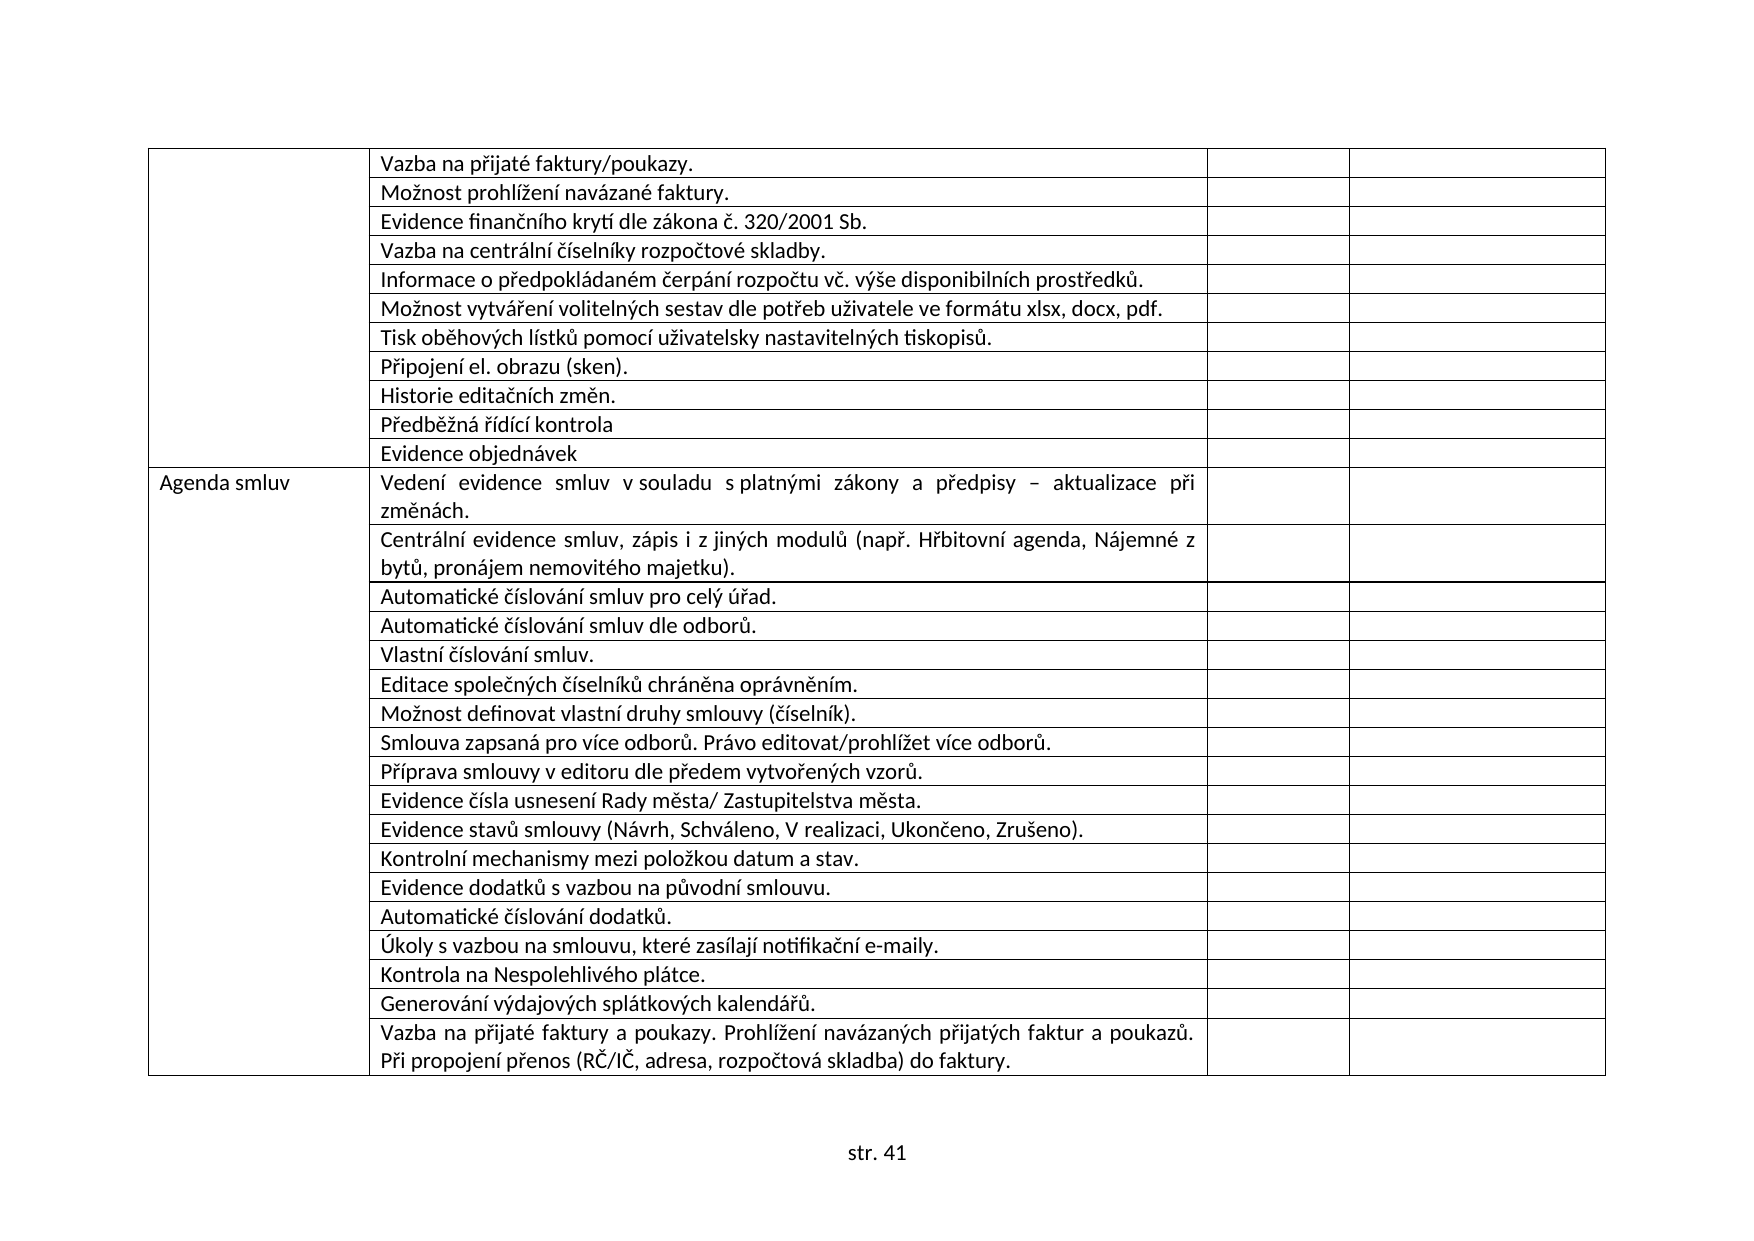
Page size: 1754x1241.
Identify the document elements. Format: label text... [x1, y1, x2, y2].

table_cell [1350, 786, 1605, 814]
table_cell [1208, 381, 1349, 409]
table_cell [1208, 728, 1349, 756]
table_cell [1208, 468, 1349, 524]
table_cell [1350, 699, 1605, 727]
table_cell Kontrola na Nespolehlivého plátce. [370, 960, 1207, 988]
table_cell [1350, 207, 1605, 235]
table_cell [1350, 1019, 1605, 1074]
table_cell Automatické číslování dodatků. [370, 902, 1207, 930]
table_cell [1208, 612, 1349, 639]
table_cell Evidence stavů smlouvy (Návrh, Schváleno, V realizaci, Ukončeno, Zrušeno). [370, 815, 1207, 843]
table_cell Evidence čísla usnesení Rady města/ Zastupitelstva města. [370, 786, 1207, 814]
table_cell [1208, 439, 1349, 467]
table_cell [1208, 525, 1349, 581]
table_cell Připojení el. obrazu (sken). [370, 352, 1207, 380]
table_cell Předběžná řídící kontrola [370, 410, 1207, 438]
table_cell Vazba na centrální číselníky rozpočtové skladby. [370, 236, 1207, 264]
table_cell [1350, 641, 1605, 669]
table_cell Evidence finančního krytí dle zákona č. 320/2001 Sb. [370, 207, 1207, 235]
table_cell [1208, 989, 1349, 1017]
table_cell [1208, 786, 1349, 814]
table_cell [1350, 757, 1605, 785]
table_cell Evidence dodatků s vazbou na původní smlouvu. [370, 873, 1207, 901]
table_cell [1350, 583, 1605, 611]
table_cell [1350, 873, 1605, 901]
table_cell [1208, 149, 1349, 177]
table_cell Informace o předpokládaném čerpání rozpočtu vč. výše disponibilních prostředků. [370, 265, 1207, 293]
table_cell Editace společných číselníků chráněna oprávněním. [370, 670, 1207, 698]
table_cell [1350, 352, 1605, 380]
table_cell Vazba na přijaté faktury/poukazy. [370, 149, 1207, 177]
table_cell [1350, 902, 1605, 930]
table_cell Vazba na přijaté faktury a poukazy. Prohlížení navázaných přijatých faktur a poukazů. Při propojení přenos (RČ/IČ, adresa, rozpočtová skladba) do faktury. [370, 1019, 1207, 1074]
table_cell [1208, 410, 1349, 438]
table_cell [1350, 844, 1605, 872]
table_cell [1350, 960, 1605, 988]
table_cell [1208, 265, 1349, 293]
table_cell [1208, 844, 1349, 872]
table_cell [1208, 583, 1349, 611]
table_cell [1350, 612, 1605, 639]
table_cell [1208, 641, 1349, 669]
table_cell [1350, 149, 1605, 177]
table_cell [1208, 873, 1349, 901]
table_cell [1350, 178, 1605, 206]
table_cell Automatické číslování smluv pro celý úřad. [370, 583, 1207, 611]
table_cell Generování výdajových splátkových kalendářů. [370, 989, 1207, 1017]
table_cell [1208, 178, 1349, 206]
table_cell [1350, 439, 1605, 467]
table_cell [1208, 931, 1349, 959]
table_cell Tisk oběhových lístků pomocí uživatelsky nastavitelných tiskopisů. [370, 323, 1207, 351]
table_cell [1208, 207, 1349, 235]
table_cell [1350, 236, 1605, 264]
table_cell [1208, 815, 1349, 843]
table_cell [1350, 265, 1605, 293]
table_cell [1350, 815, 1605, 843]
table_cell Centrální evidence smluv, zápis i z jiných modulů (např. Hřbitovní agenda, Nájemné z bytů, pronájem nemovitého majetku). [370, 525, 1207, 581]
table_cell [1350, 728, 1605, 756]
table_cell [1208, 294, 1349, 322]
table_cell Možnost definovat vlastní druhy smlouvy (číselník). [370, 699, 1207, 727]
table_cell [1208, 757, 1349, 785]
table_cell [1350, 381, 1605, 409]
table_cell Možnost prohlížení navázané faktury. [370, 178, 1207, 206]
table_cell [1350, 989, 1605, 1017]
table_cell [1350, 323, 1605, 351]
table_cell [1208, 236, 1349, 264]
table_cell Vlastní číslování smluv. [370, 641, 1207, 669]
table_cell Příprava smlouvy v editoru dle předem vytvořených vzorů. [370, 757, 1207, 785]
table_cell [1208, 670, 1349, 698]
table_cell Úkoly s vazbou na smlouvu, které zasílají notifikační e-maily. [370, 931, 1207, 959]
table_cell Vedení evidence smluv v souladu s platnými zákony a předpisy – aktualizace při změnách. [370, 468, 1207, 524]
table_cell Kontrolní mechanismy mezi položkou datum a stav. [370, 844, 1207, 872]
table_cell [1208, 960, 1349, 988]
table_cell [1350, 670, 1605, 698]
table_cell [1208, 699, 1349, 727]
table_cell [1350, 294, 1605, 322]
table_cell [1208, 1019, 1349, 1074]
table_cell [1350, 931, 1605, 959]
table_cell Historie editačních změn. [370, 381, 1207, 409]
table_cell [1350, 468, 1605, 524]
table_cell [1208, 352, 1349, 380]
table_cell Možnost vytváření volitelných sestav dle potřeb uživatele ve formátu xlsx, docx, pdf. [370, 294, 1207, 322]
table_cell [1350, 525, 1605, 581]
table_cell Smlouva zapsaná pro více odborů. Právo editovat/prohlížet více odborů. [370, 728, 1207, 756]
table_cell [1208, 902, 1349, 930]
table_cell [1350, 410, 1605, 438]
table_cell Evidence objednávek [370, 439, 1207, 467]
table_cell [1208, 323, 1349, 351]
table_cell Automatické číslování smluv dle odborů. [370, 612, 1207, 639]
table_cell Agenda smluv [149, 468, 369, 1074]
